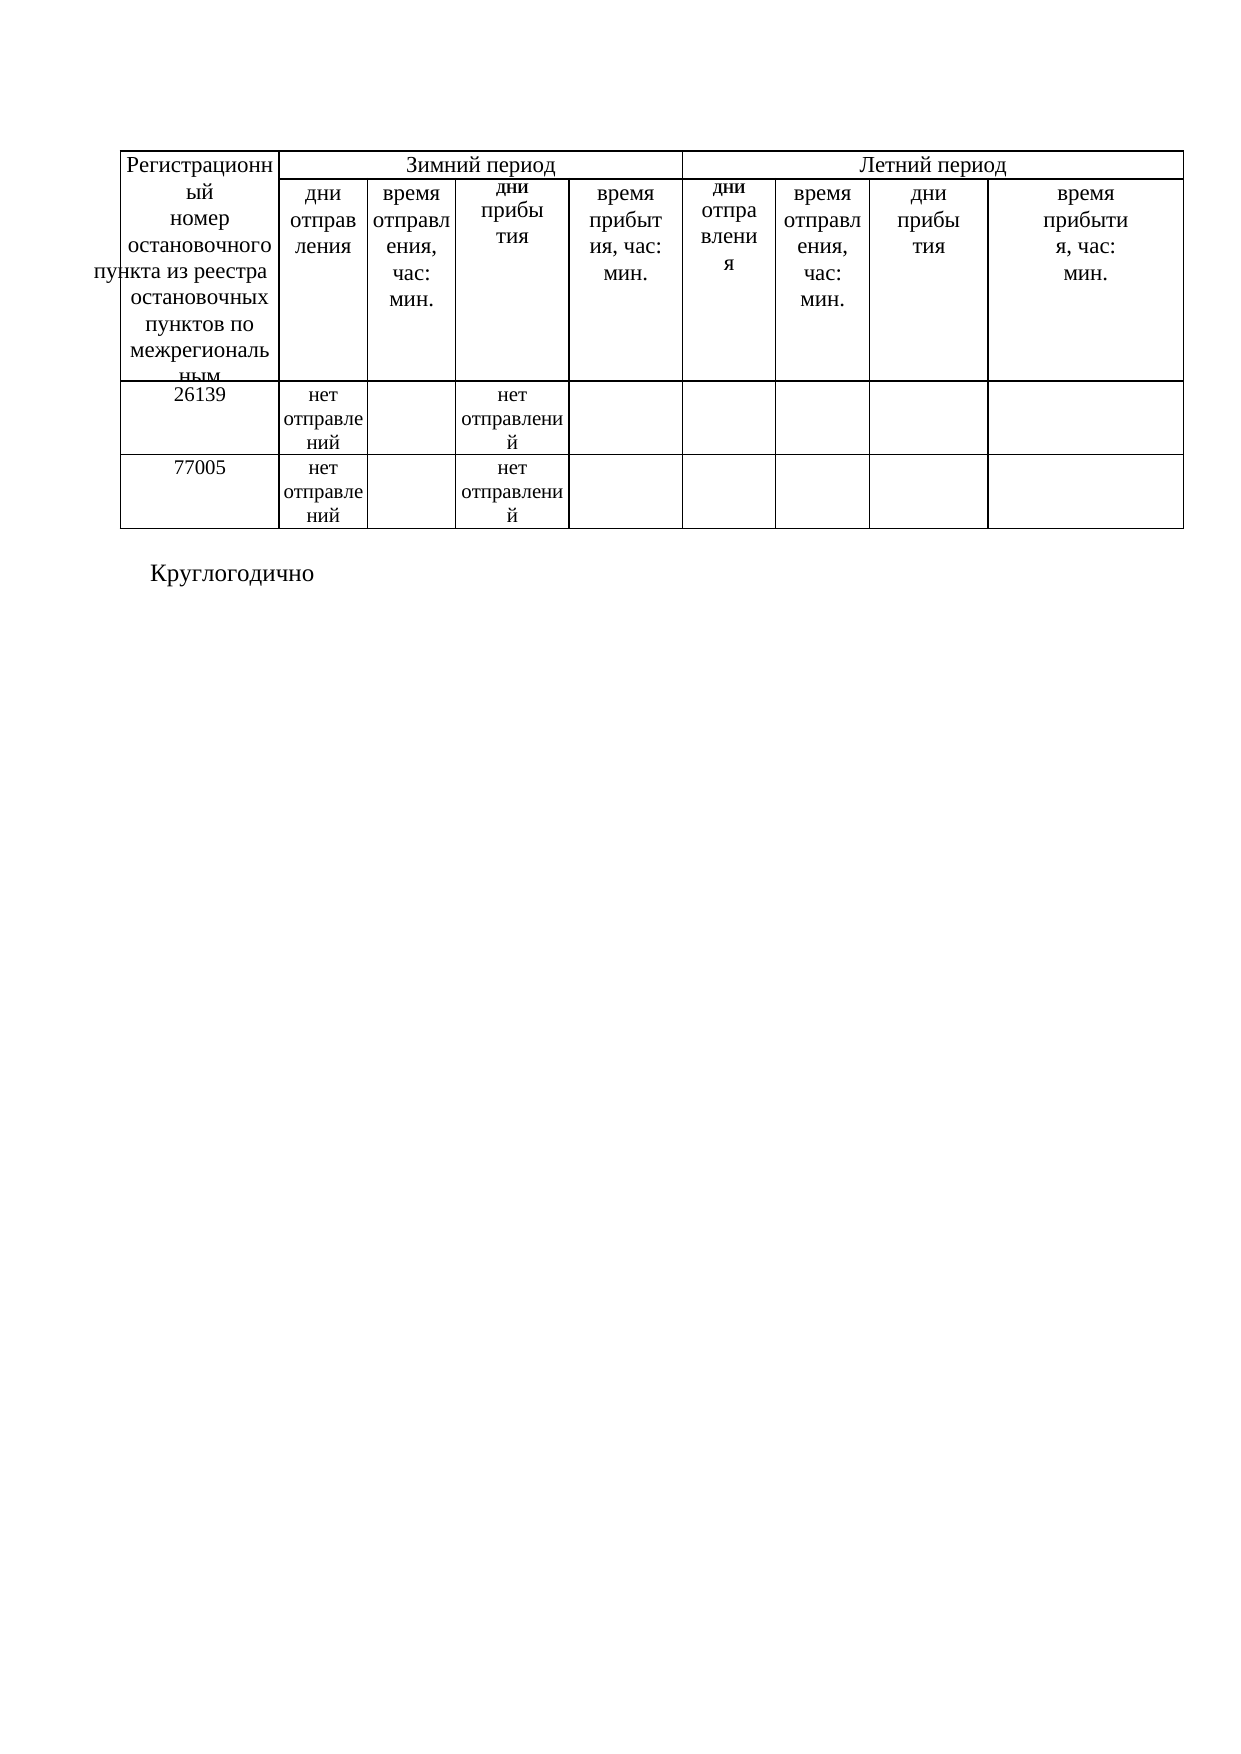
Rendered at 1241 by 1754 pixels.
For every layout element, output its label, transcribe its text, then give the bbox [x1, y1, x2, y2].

table_cell нет отправлений [280, 382, 367, 454]
table_cell ДНИ прибы тия [456, 180, 568, 380]
table_cell [683, 382, 775, 454]
table_cell [368, 382, 455, 454]
table_cell [989, 382, 1183, 454]
text Круглогодично [150, 558, 1090, 587]
table_header Зимний период [280, 152, 682, 178]
table_cell нет отправлений [456, 382, 568, 454]
table_cell время отправл ения, час: мин. [368, 180, 455, 380]
table_cell [683, 455, 775, 527]
table_cell время отправл ения, час: мин. [776, 180, 869, 380]
table_cell [368, 455, 455, 527]
table_header Регистрационный номер остановочного пункта из реестра остановочных пунктов по межрегиональным маршрутам регулярных перевозок [121, 152, 278, 380]
table_cell 77005 [121, 455, 278, 527]
table_cell [570, 382, 682, 454]
table_cell нет отправлений [456, 455, 568, 527]
table_cell [989, 455, 1183, 527]
table_cell [870, 455, 987, 527]
table_cell время прибыти я, час: мин. [989, 180, 1183, 380]
table_cell время прибыт ия, час: мин. [570, 180, 682, 380]
table_cell [776, 382, 869, 454]
table_cell 26139 [121, 382, 278, 454]
table_cell [776, 455, 869, 527]
table_cell дни прибы тия [870, 180, 987, 380]
table_cell нет отправлений [280, 455, 367, 527]
table_cell дни отправ ления [280, 180, 367, 380]
table_cell [870, 382, 987, 454]
table_cell ДНИ отпра влени я [683, 180, 775, 380]
table_header Летний период [683, 152, 1183, 178]
table_cell [570, 455, 682, 527]
